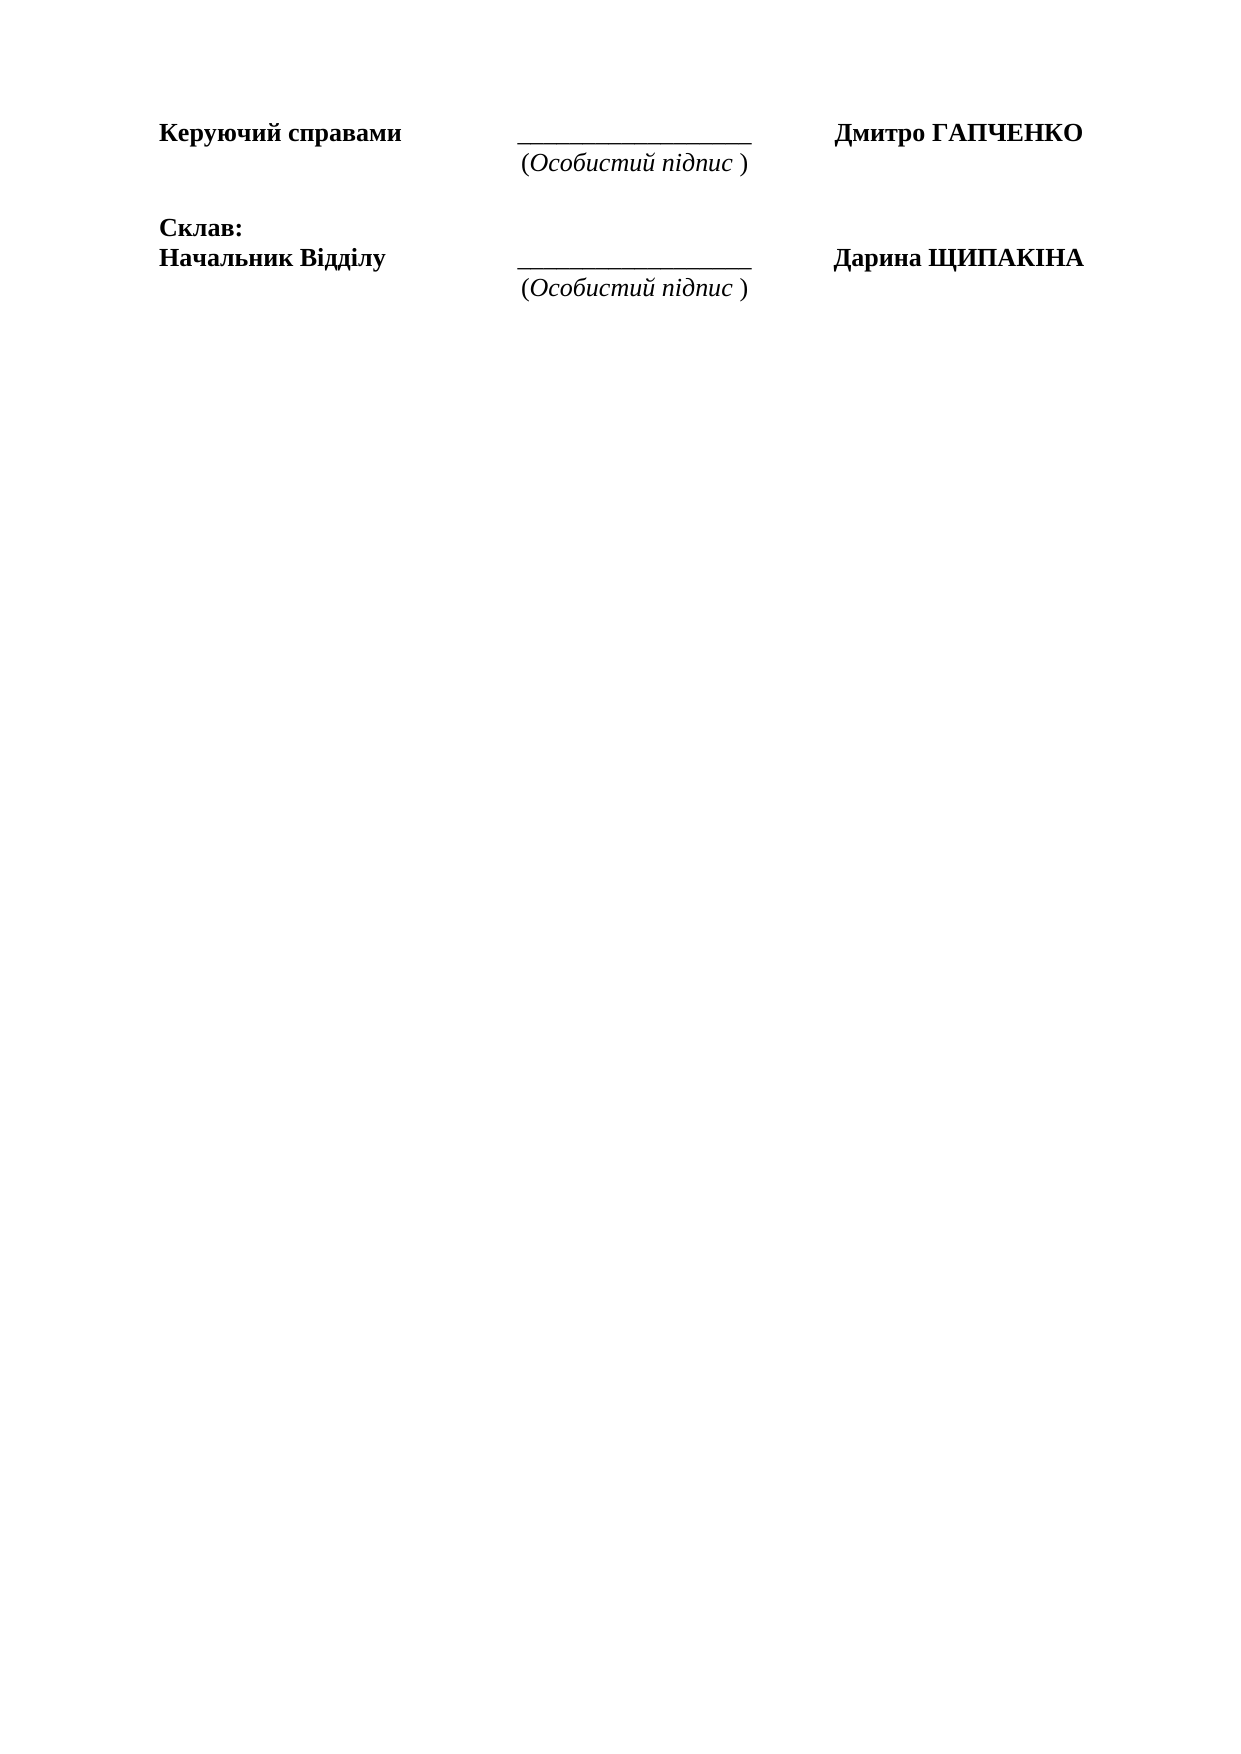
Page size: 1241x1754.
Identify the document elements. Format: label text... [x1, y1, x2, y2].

table_header Дмитро ГАПЧЕНКО [797, 118, 1121, 212]
table_header Керуючий справами [148, 118, 472, 212]
table_cell Склав: Начальник Відділу [148, 212, 472, 1626]
table_cell __________________ (Особистий підпис ) [472, 212, 797, 1626]
table_cell Дарина ЩИПАКІНА [797, 212, 1121, 1626]
table_header __________________ (Особистий підпис ) [472, 118, 797, 212]
